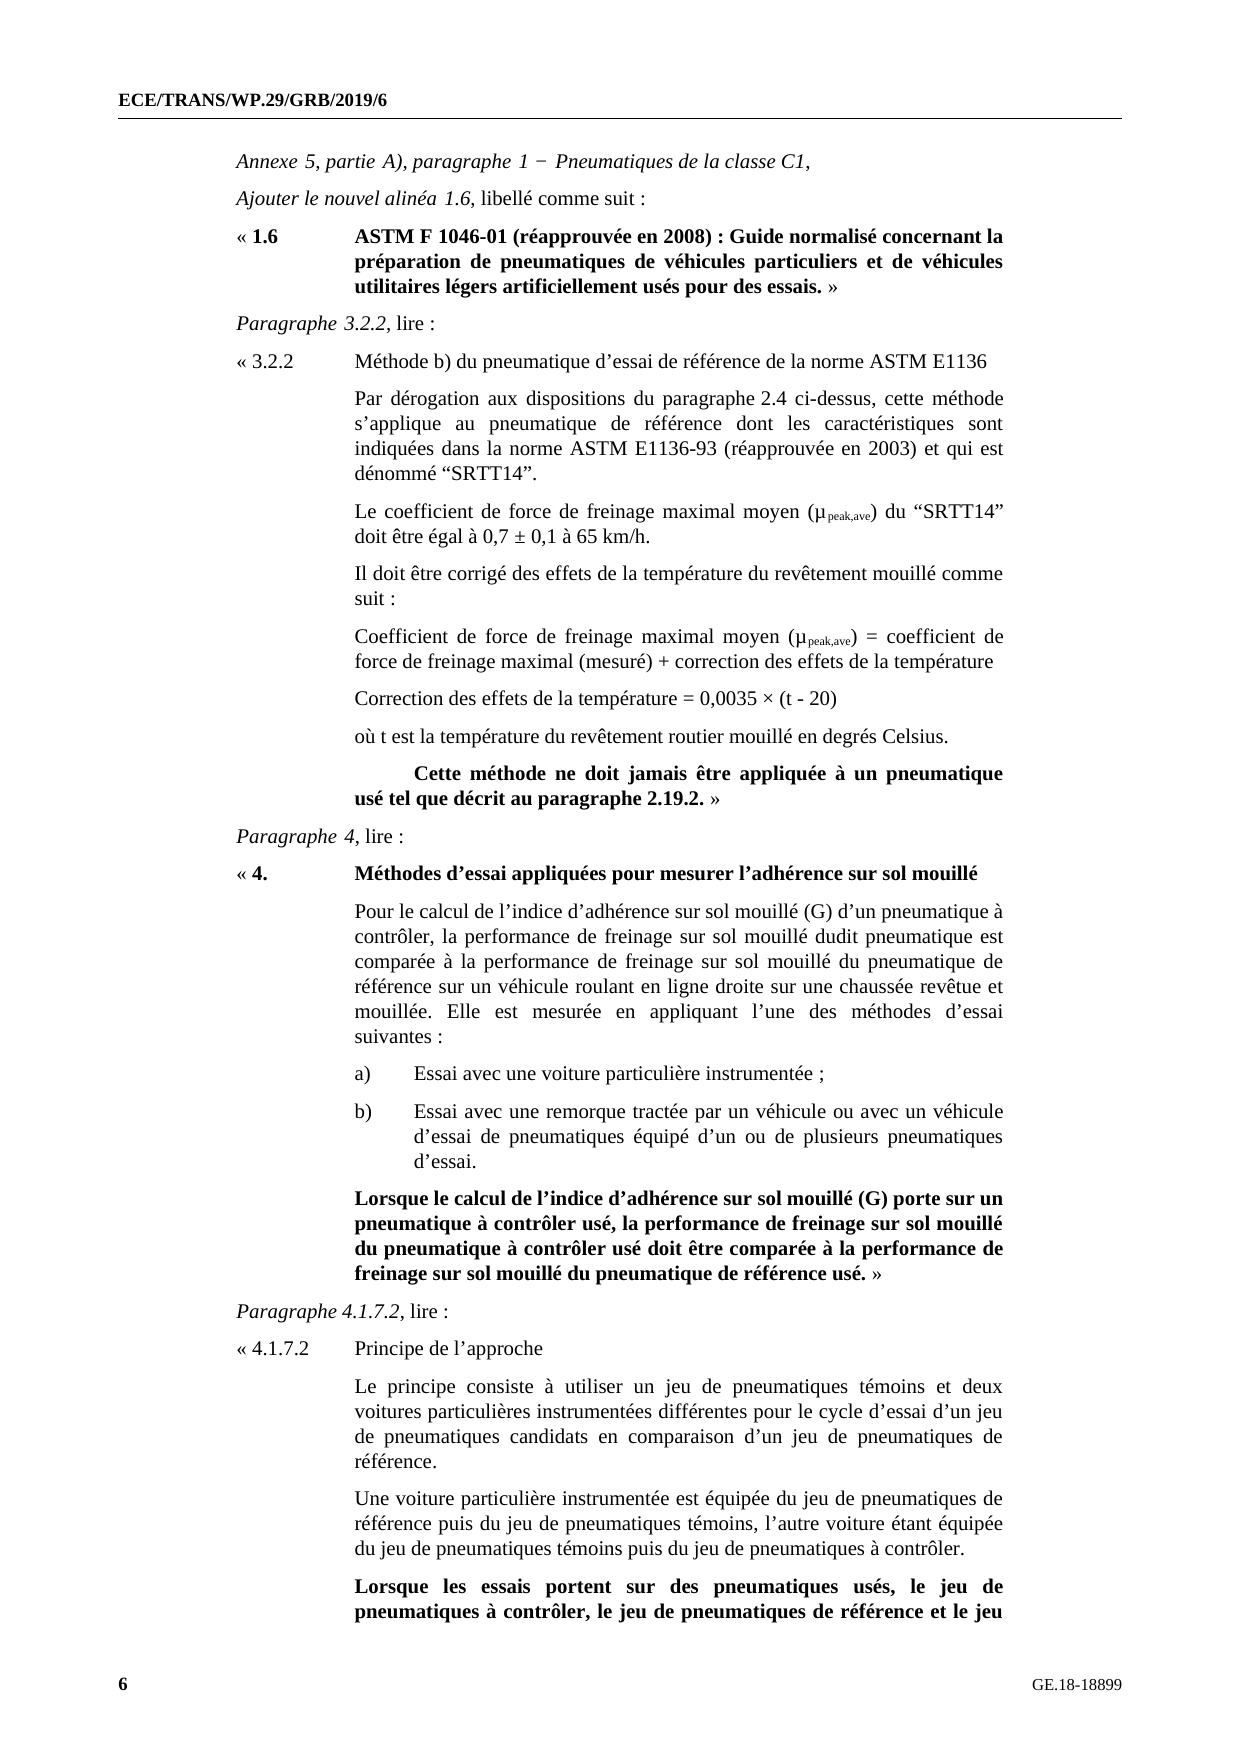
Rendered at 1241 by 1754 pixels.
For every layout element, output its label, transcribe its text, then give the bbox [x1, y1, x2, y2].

text « 4. Méthodes d’essai appliquées pour mesurer l’adhérence sur sol mouillé [236, 860, 1004, 885]
text « 1.6 ASTM F 1046-01 (réapprouvée en 2008) : Guide normalisé concernant la préparation de pneumatiques de véhicules particuliers et de véhicules utilitaires légers artificiellement usés pour des essais. » [236, 223, 1004, 298]
text Cette méthode ne doit jamais être appliquée à un pneumatique usé tel que décrit au paragraphe 2.19.2. » [354, 760, 1004, 810]
text Paragraphe 4.1.7.2, lire : [236, 1298, 1004, 1323]
text « 3.2.2 Méthode b) du pneumatique d’essai de référence de la norme ASTM E1136 [236, 348, 1004, 373]
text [236, 1573, 1004, 1623]
text Coefficient de force de freinage maximal moyen (µpeak,ave) = coefficient de force de freinage maximal (mesuré) + correction des effets de la température [236, 623, 1004, 673]
text Annexe 5, partie A), paragraphe 1 − Pneumatiques de la classe C1, [236, 148, 1004, 173]
text Il doit être corrigé des effets de la température du revêtement mouillé comme suit : [236, 560, 1004, 610]
text Pour le calcul de l’indice d’adhérence sur sol mouillé (G) d’un pneumatique à contrôler, la performance de freinage sur sol mouillé dudit pneumatique est comparée à la performance de freinage sur sol mouillé du pneumatique de référence sur un véhicule roulant en ligne droite sur une chaussée revêtue et mouillée. Elle est mesurée en appliquant l’une des méthodes d’essai suivantes : [236, 898, 1004, 1048]
text Paragraphe 4, lire : [236, 823, 1004, 848]
text Correction des effets de la température = 0,0035 × (t - 20) [236, 685, 1004, 710]
text Ajouter le nouvel alinéa 1.6, libellé comme suit : [236, 185, 1004, 210]
text a) Essai avec une voiture particulière instrumentée ; [354, 1060, 1004, 1085]
text Lorsque le calcul de l’indice d’adhérence sur sol mouillé (G) porte sur un pneumatique à contrôler usé, la performance de freinage sur sol mouillé du pneumatique à contrôler usé doit être comparée à la performance de freinage sur sol mouillé du pneumatique de référence usé. » [354, 1185, 1004, 1285]
text où t est la température du revêtement routier mouillé en degrés Celsius. [236, 723, 1004, 748]
text Le principe consiste à utiliser un jeu de pneumatiques témoins et deux voitures particulières instrumentées différentes pour le cycle d’essai d’un jeu de pneumatiques candidats en comparaison d’un jeu de pneumatiques de référence. [236, 1373, 1004, 1473]
text Paragraphe 3.2.2, lire : [236, 310, 1004, 335]
text Une voiture particulière instrumentée est équipée du jeu de pneumatiques de référence puis du jeu de pneumatiques témoins, l’autre voiture étant équipée du jeu de pneumatiques témoins puis du jeu de pneumatiques à contrôler. [236, 1485, 1004, 1560]
text Par dérogation aux dispositions du paragraphe 2.4 ci-dessus, cette méthode s’applique au pneumatique de référence dont les caractéristiques sont indiquées dans la norme ASTM E1136-93 (réapprouvée en 2003) et qui est dénommé “SRTT14”. [236, 385, 1004, 485]
text b) Essai avec une remorque tractée par un véhicule ou avec un véhicule d’essai de pneumatiques équipé d’un ou de plusieurs pneumatiques d’essai. [354, 1098, 1004, 1173]
text « 4.1.7.2 Principe de l’approche [236, 1335, 1004, 1360]
text Le coefficient de force de freinage maximal moyen (µpeak,ave) du “SRTT14” doit être égal à 0,7 ± 0,1 à 65 km/h. [236, 498, 1004, 548]
